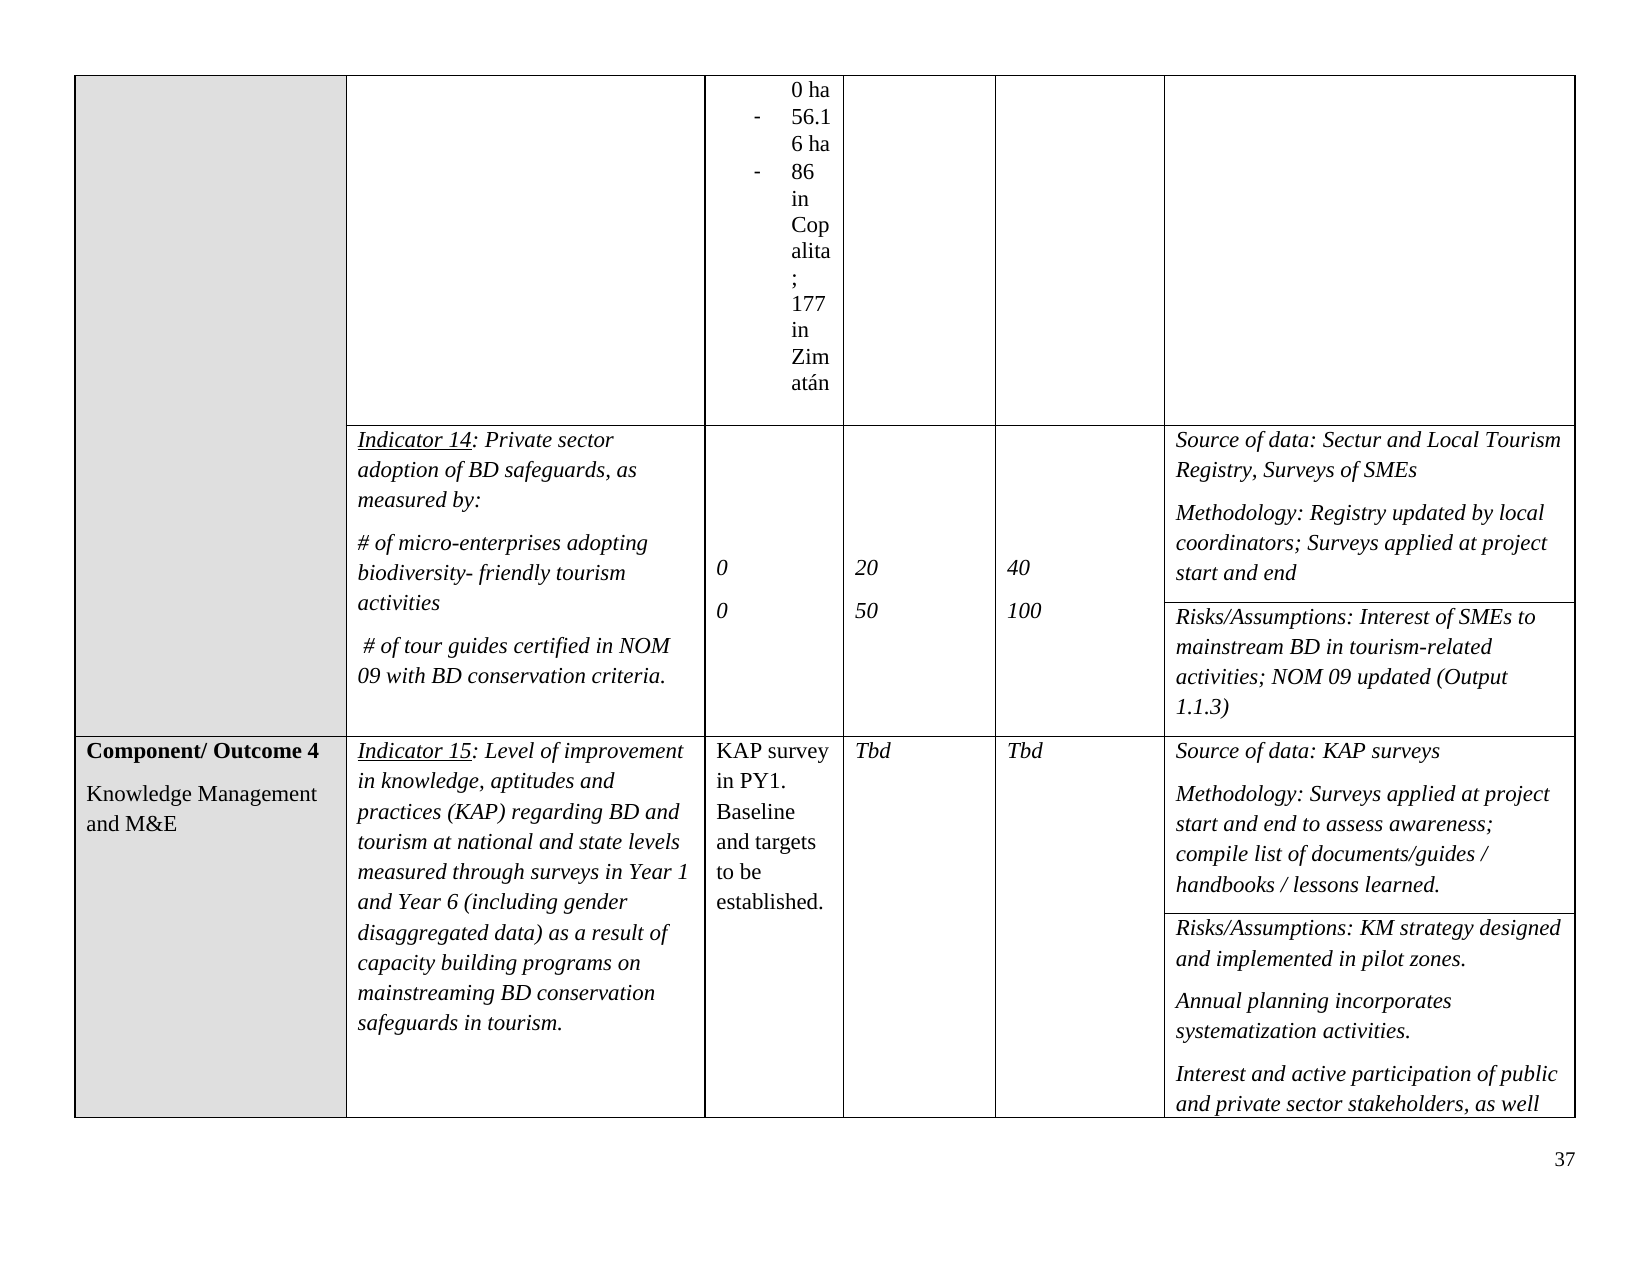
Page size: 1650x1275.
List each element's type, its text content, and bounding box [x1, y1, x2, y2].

table_cell Indicator 14: Private sector adoption of BD safeguards, as measured by: # of micro-enterprises adopting biodiversity- friendly tourism activities # of tour guides certified in NOM 09 with BD conservation criteria. [347, 426, 704, 736]
table_cell 20 50 [844, 426, 995, 736]
table_cell KAP survey in PY1. Baseline and targets to be established. [706, 737, 843, 1117]
table_cell Component/ Outcome 4 Knowledge Management and M&E [76, 737, 346, 1117]
table_cell Source of data: Sectur and Local Tourism Registry, Surveys of SMEs Methodology: Registry updated by local coordinators; Surveys applied at project start and end [1165, 426, 1574, 602]
table_cell 0 0 [706, 426, 843, 736]
table_cell Indicator 15: Level of improvement in knowledge, aptitudes and practices (KAP) regarding BD and tourism at national and state levels measured through surveys in Year 1 and Year 6 (including gender disaggregated data) as a result of capacity building programs on mainstreaming BD conservation safeguards in tourism. [347, 737, 704, 1117]
table_cell Tbd [844, 737, 995, 1117]
table_cell Source of data: KAP surveys Methodology: Surveys applied at project start and end to assess awareness; compile list of documents/guides / handbooks / lessons learned. [1165, 737, 1574, 913]
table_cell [1165, 76, 1574, 425]
table_cell 40 100 [996, 426, 1164, 736]
table_cell Risks/Assumptions: Interest of SMEs to mainstream BD in tourism-related activities; NOM 09 updated (Output 1.1.3) [1165, 603, 1574, 736]
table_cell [1165, 914, 1574, 1117]
table_cell Tbd [996, 737, 1164, 1117]
